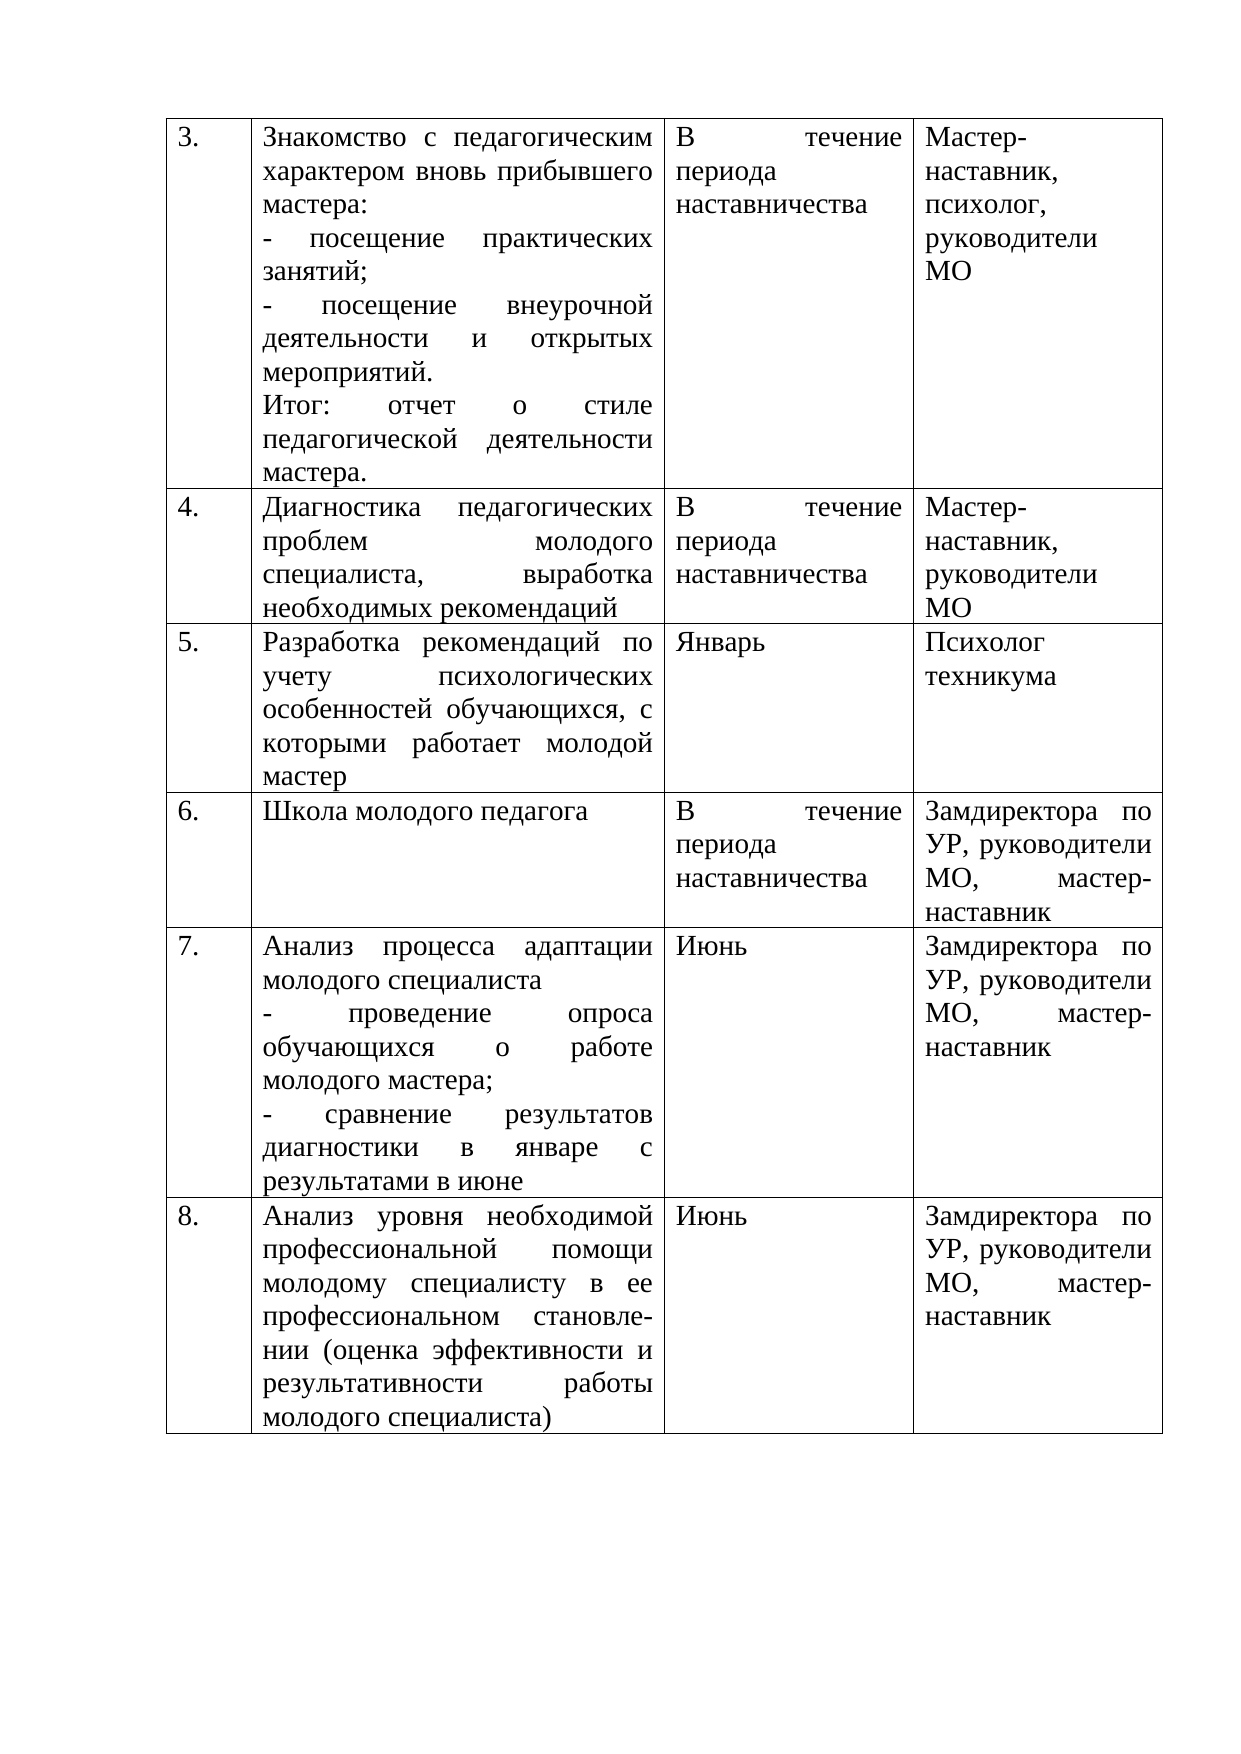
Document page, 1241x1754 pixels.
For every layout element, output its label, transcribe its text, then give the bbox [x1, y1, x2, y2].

table_cell Психолог техникума [914, 624, 1162, 792]
table_cell Январь [665, 624, 913, 792]
table_cell Мастер-наставник, руководители МО [914, 489, 1162, 623]
table_cell Замдиректора по УР, руководители МО, мастер-наставник [914, 1198, 1162, 1432]
table_cell Замдиректора по УР, руководители МО, мастер-наставник [914, 928, 1162, 1197]
table_cell Июнь [665, 928, 913, 1197]
table_cell В течение периода наставничества [665, 489, 913, 623]
table_cell Анализ уровня необходимой профессиональной помощи молодому специалисту в ее профессиональном становле-нии (оценка эффективности и результативности работы молодого специалиста) [252, 1198, 664, 1432]
table_cell В течение периода наставничества [665, 119, 913, 488]
table_cell 8. [167, 1198, 251, 1432]
table_cell Диагностика педагогических проблем молодого специалиста, выработка необходимых рекомендаций [252, 489, 664, 623]
table_cell Разработка рекомендаций по учету психологических особенностей обучающихся, с которыми работает молодой мастер [252, 624, 664, 792]
table_cell 5. [167, 624, 251, 792]
table_cell Июнь [665, 1198, 913, 1432]
table_cell Мастер-наставник, психолог, руководители МО [914, 119, 1162, 488]
table_cell Школа молодого педагога [252, 793, 664, 927]
table_cell Замдиректора по УР, руководители МО, мастер-наставник [914, 793, 1162, 927]
table_cell 6. [167, 793, 251, 927]
table_cell Знакомство с педагогическим характером вновь прибывшего мастера: - посещение практических занятий; - посещение внеурочной деятельности и открытых мероприятий. Итог: отчет о стиле педагогической деятельности мастера. [252, 119, 664, 488]
table_cell 7. [167, 928, 251, 1197]
table_cell В течение периода наставничества [665, 793, 913, 927]
table_cell 4. [167, 489, 251, 623]
table_cell Анализ процесса адаптации молодого специалиста - проведение опроса обучающихся о работе молодого мастера; - сравнение результатов диагностики в январе с результатами в июне [252, 928, 664, 1197]
table_cell 3. [167, 119, 251, 488]
